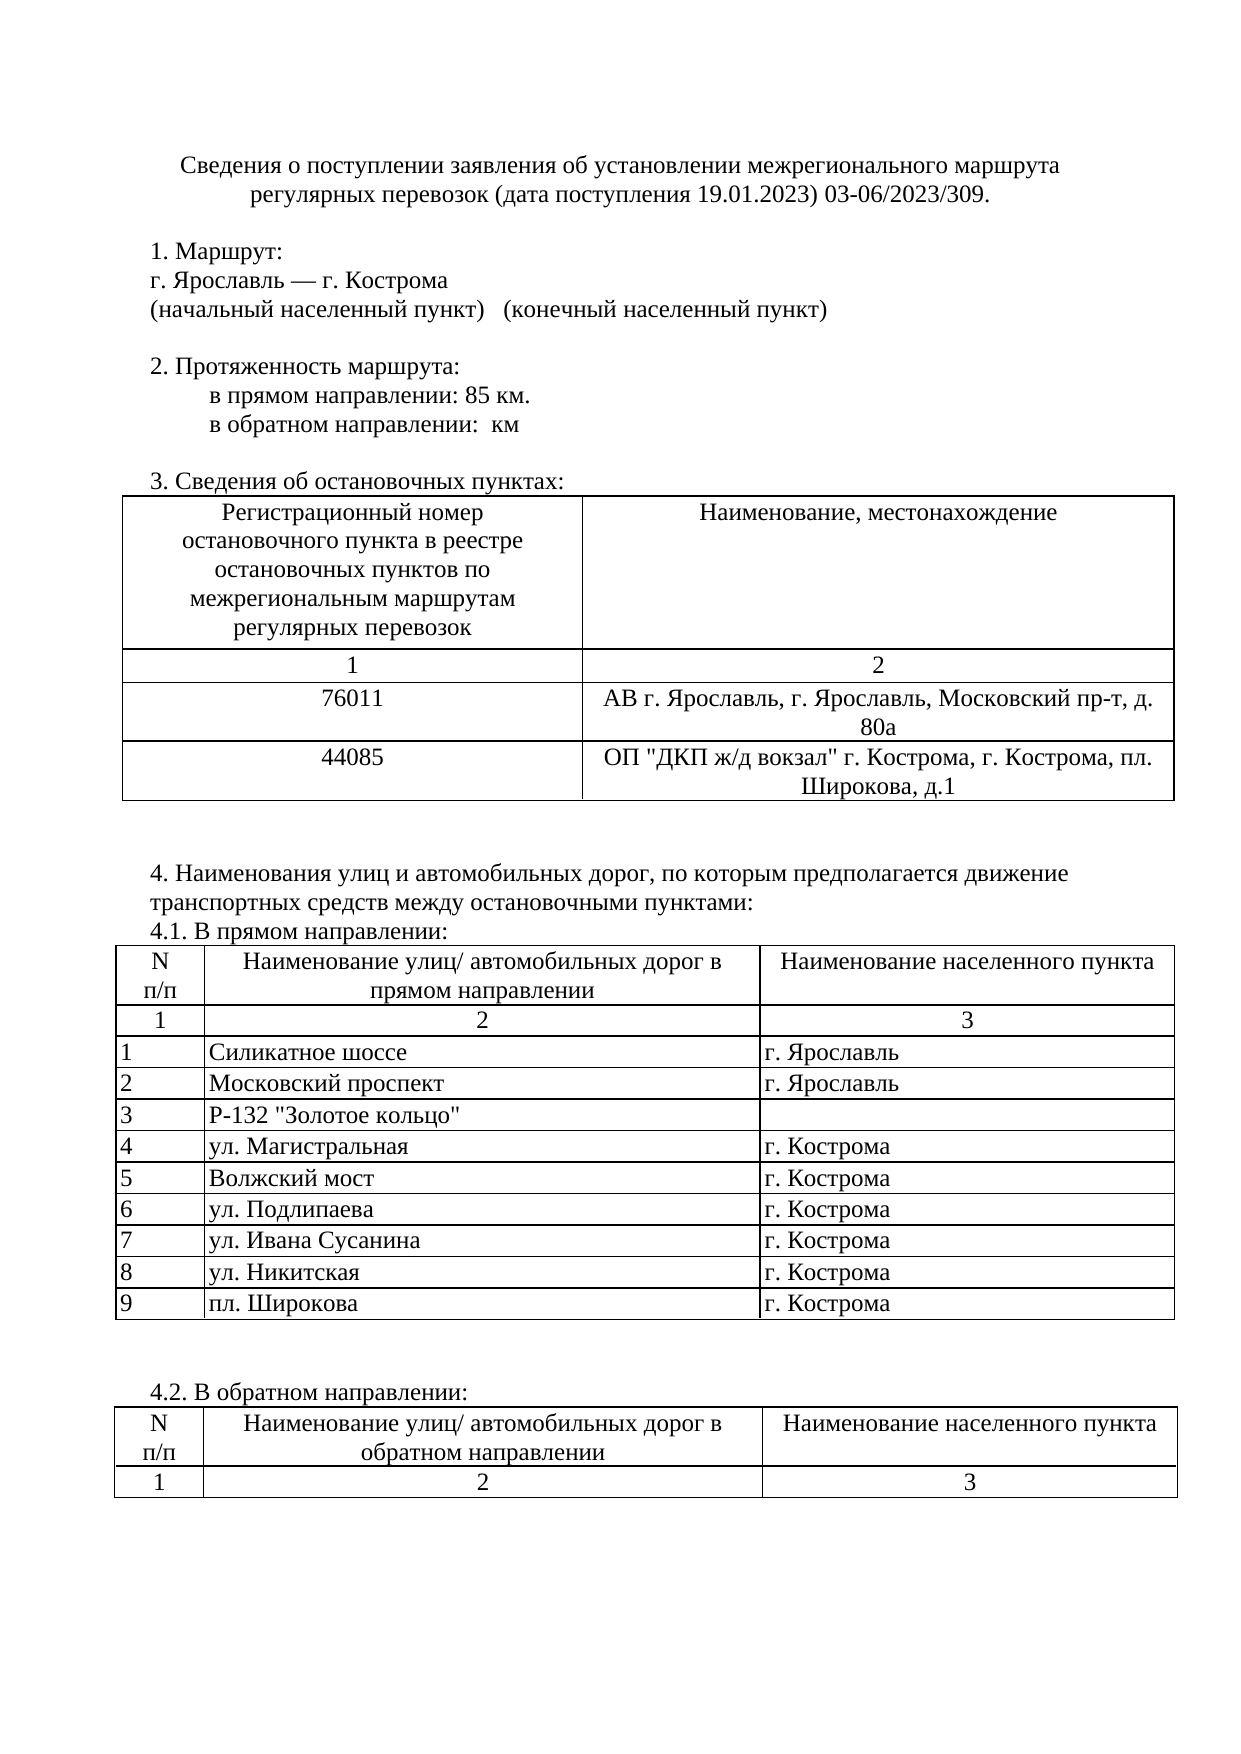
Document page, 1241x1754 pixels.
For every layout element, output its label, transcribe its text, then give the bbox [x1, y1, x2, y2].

table_header Наименование, местонахождение [583, 497, 1173, 648]
text 3. Сведения об остановочных пунктах: [150, 466, 1090, 495]
table_cell 4 [117, 1131, 204, 1161]
table_cell АВ г. Ярославль, г. Ярославль, Московский пр-т, д. 80а [583, 683, 1173, 740]
table_cell 9 [117, 1289, 204, 1318]
table_cell г. Кострома [761, 1289, 1174, 1318]
table_cell Силикатное шоссе [205, 1037, 759, 1067]
table_cell Волжский мост [205, 1163, 759, 1193]
text 4.1. В прямом направлении: [150, 916, 1090, 945]
table_cell 3 [763, 1465, 1177, 1497]
table_cell 5 [117, 1163, 204, 1193]
table_cell ул. Ивана Сусанина [205, 1226, 759, 1256]
table_cell 8 [117, 1257, 204, 1287]
text 1. Маршрут: [150, 236, 1090, 265]
table_cell г. Ярославль [761, 1037, 1174, 1067]
table_cell 2 [583, 650, 1173, 681]
table_cell 1 [123, 650, 582, 681]
table_cell 6 [117, 1194, 204, 1224]
table_cell 1 [115, 1466, 203, 1497]
table_cell г. Кострома [761, 1226, 1174, 1256]
table_header Наименование населенного пункта [761, 946, 1174, 1004]
text Сведения о поступлении заявления об установлении межрегионального маршрута регулярных перевозок (дата поступления 19.01.2023) 03-06/2023/309. [150, 150, 1090, 207]
table_cell 7 [117, 1226, 204, 1256]
text 2. Протяженность маршрута: [150, 351, 1090, 380]
text 4.2. В обратном направлении: [150, 1377, 1090, 1406]
table_cell г. Ярославль [761, 1068, 1174, 1098]
table_cell г. Кострома [761, 1131, 1174, 1161]
text г. Ярославль — г. Кострома [150, 265, 1090, 294]
table_cell [761, 1100, 1174, 1130]
table_cell ул. Магистральная [205, 1131, 759, 1161]
table_cell ул. Подлипаева [205, 1194, 759, 1224]
table_header Наименование улиц/ автомобильных дорог в прямом направлении [205, 946, 759, 1004]
table_cell г. Кострома [761, 1163, 1174, 1193]
table_cell 1 [117, 1037, 204, 1067]
table_cell 2 [117, 1068, 204, 1098]
table_cell Московский проспект [205, 1068, 759, 1098]
table_header N п/п [115, 1408, 203, 1465]
table_cell Р-132 "Золотое кольцо" [205, 1100, 759, 1130]
table_cell 44085 [123, 742, 582, 799]
table_header Регистрационный номер остановочного пункта в реестре остановочных пунктов по межрегиональным маршрутам регулярных перевозок [123, 497, 582, 648]
text в обратном направлении: км [150, 409, 1090, 437]
table_cell 3 [117, 1100, 204, 1130]
text 4. Наименования улиц и автомобильных дорог, по которым предполагается движение транспортных средств между остановочными пунктами: [150, 858, 1090, 916]
table_cell 2 [204, 1467, 762, 1497]
table_header Наименование населенного пункта [763, 1408, 1177, 1465]
table_cell 2 [205, 1006, 759, 1035]
table_cell г. Кострома [761, 1194, 1174, 1224]
table_cell ОП "ДКП ж/д вокзал" г. Кострома, г. Кострома, пл. Широкова, д.1 [583, 742, 1173, 799]
table_cell пл. Широкова [205, 1289, 759, 1318]
text в прямом направлении: 85 км. [150, 380, 1090, 409]
text (начальный населенный пункт) (конечный населенный пункт) [150, 294, 1090, 322]
table_cell 3 [761, 1006, 1174, 1035]
table_header N п/п [117, 946, 204, 1004]
table_cell г. Кострома [761, 1257, 1174, 1287]
table_cell ул. Никитская [205, 1257, 759, 1287]
table_cell 76011 [123, 683, 582, 740]
table_header Наименование улиц/ автомобильных дорог в обратном направлении [204, 1408, 762, 1465]
table_cell 1 [117, 1006, 204, 1035]
